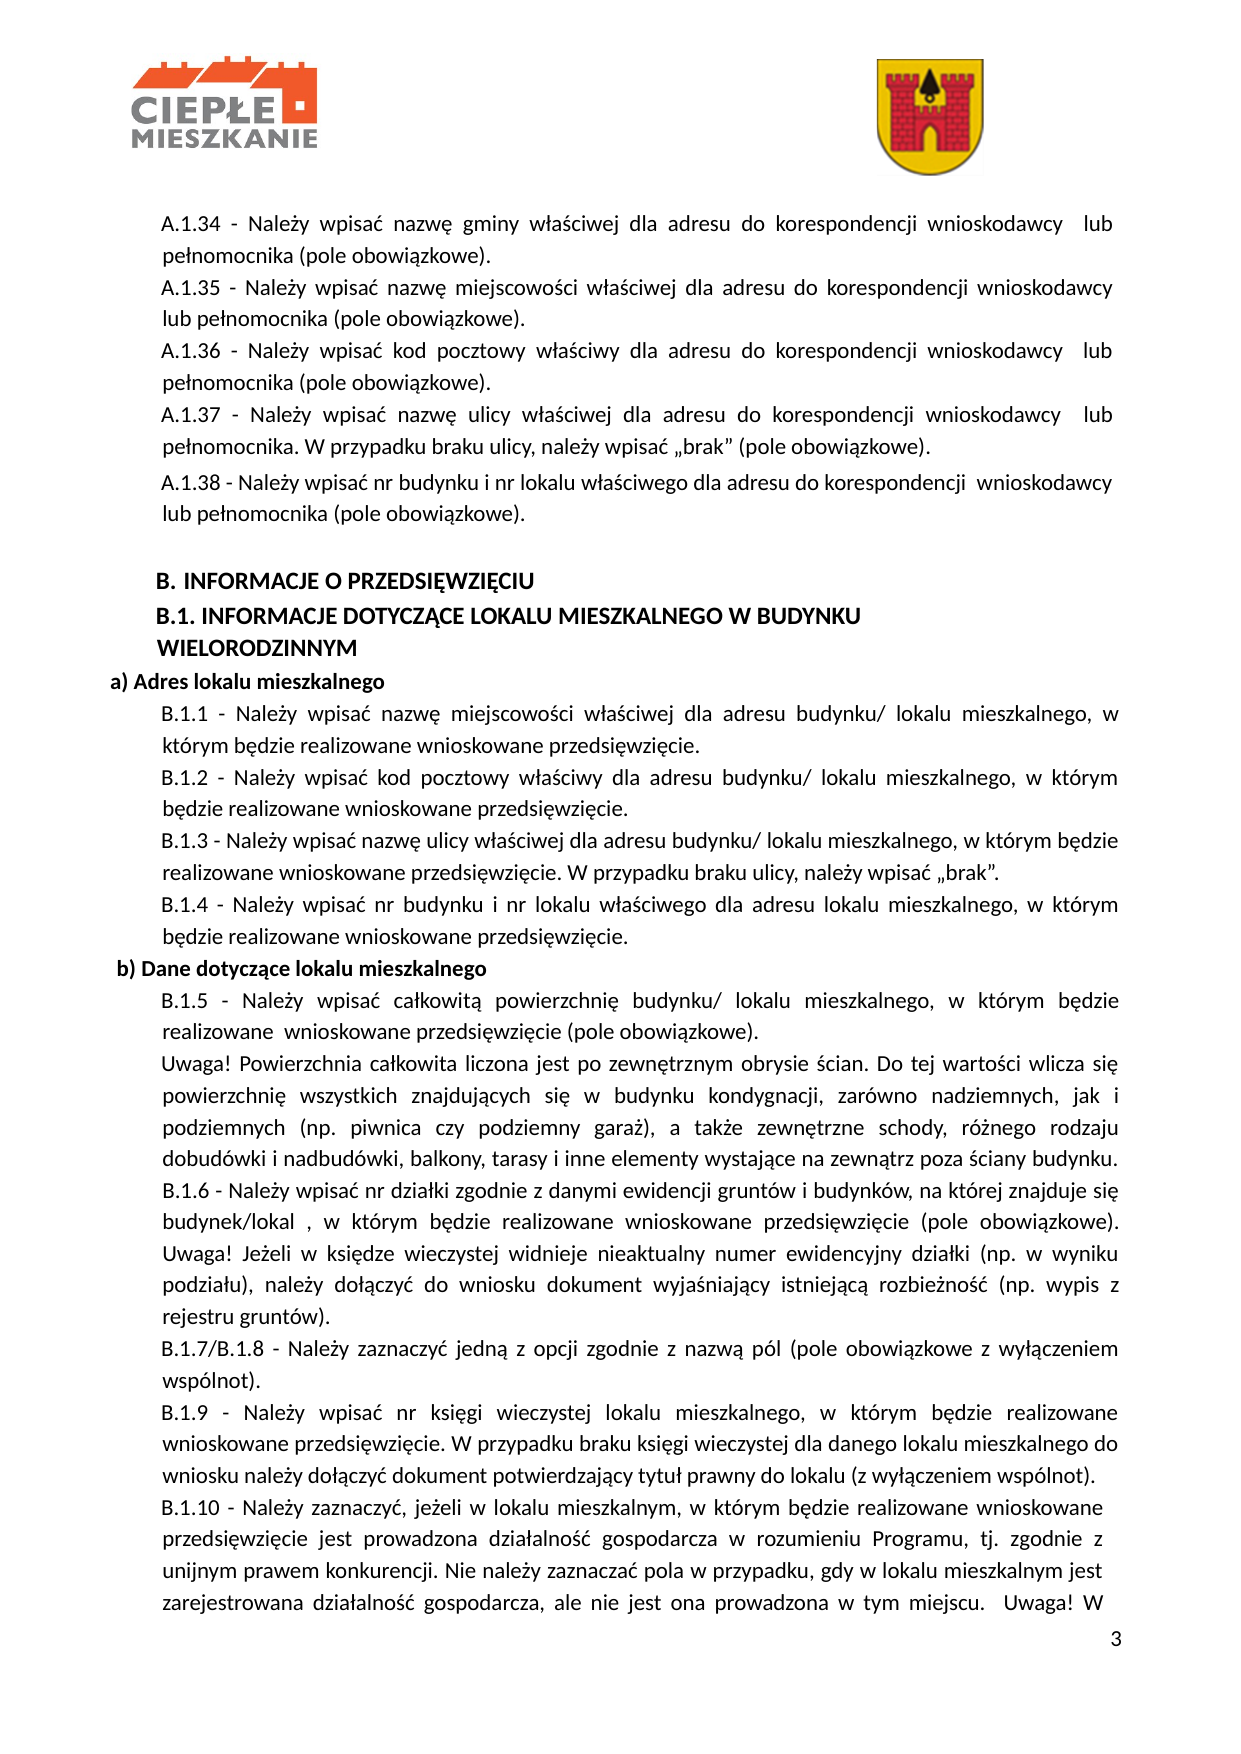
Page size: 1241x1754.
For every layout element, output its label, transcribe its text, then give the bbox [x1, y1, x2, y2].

text B.1.5 - Należy wpisać całkowitą powierzchnię budynku/ lokalu mieszkalnego, w którym będzie realizowane wnioskowane przedsięwzięcie (pole obowiązkowe). [161, 986, 1120, 1046]
picture [876, 59, 985, 177]
text A.1.35 - Należy wpisać nazwę miejscowości właściwej dla adresu do korespondencji wnioskodawcy lub pełnomocnika (pole obowiązkowe). [161, 273, 1114, 333]
text A.1.36 - Należy wpisać kod pocztowy właściwy dla adresu do korespondencji wnioskodawcy lub pełnomocnika (pole obowiązkowe). [161, 337, 1114, 396]
subtitle B. INFORMACJE O PRZEDSIĘWZIĘCIU [156, 566, 1066, 596]
list Dane dotyczące lokalu mieszkalnego [116, 954, 1122, 982]
subtitle B.1. INFORMACJE DOTYCZĄCE LOKALU MIESZKALNEGO W BUDYNKU WIELORODZINNYM [156, 600, 1066, 663]
text B.1.4 - Należy wpisać nr budynku i nr lokalu właściwego dla adresu lokalu mieszkalnego, w którym będzie realizowane wnioskowane przedsięwzięcie. [161, 890, 1121, 950]
text B.1.1 - Należy wpisać nazwę miejscowości właściwej dla adresu budynku/ lokalu mieszkalnego, w którym będzie realizowane wnioskowane przedsięwzięcie. [161, 699, 1121, 759]
picture [110, 53, 338, 150]
text A.1.37 - Należy wpisać nazwę ulicy właściwej dla adresu do korespondencji wnioskodawcy lub pełnomocnika. W przypadku braku ulicy, należy wpisać „brak” (pole obowiązkowe). [161, 400, 1114, 460]
text A.1.34 - Należy wpisać nazwę gminy właściwej dla adresu do korespondencji wnioskodawcy lub pełnomocnika (pole obowiązkowe). [161, 209, 1114, 269]
text A.1.38 - Należy wpisać nr budynku i nr lokalu właściwego dla adresu do korespondencji wnioskodawcy lub pełnomocnika (pole obowiązkowe). [161, 468, 1114, 527]
text B.1.3 - Należy wpisać nazwę ulicy właściwej dla adresu budynku/ lokalu mieszkalnego, w którym będzie realizowane wnioskowane przedsięwzięcie. W przypadku braku ulicy, należy wpisać „brak”. [161, 827, 1121, 886]
text Uwaga! Powierzchnia całkowita liczona jest po zewnętrznym obrysie ścian. Do tej wartości wlicza się powierzchnię wszystkich znajdujących się w budynku kondygnacji, zarówno nadziemnych, jak i podziemnych (np. piwnica czy podziemny garaż), a także zewnętrzne schody, różnego rodzaju dobudówki i nadbudówki, balkony, tarasy i inne elementy wystające na zewnątrz poza ściany budynku. B.1.6 - Należy wpisać nr działki zgodnie z danymi ewidencji gruntów i budynków, na której znajduje się budynek/lokal , w którym będzie realizowane wnioskowane przedsięwzięcie (pole obowiązkowe). Uwaga! Jeżeli w księdze wieczystej widnieje nieaktualny numer ewidencyjny działki (np. w wyniku podziału), należy dołączyć do wniosku dokument wyjaśniający istniejącą rozbieżność (np. wypis z rejestru gruntów). [161, 1049, 1120, 1330]
text B.1.9 - Należy wpisać nr księgi wieczystej lokalu mieszkalnego, w którym będzie realizowane wnioskowane przedsięwzięcie. W przypadku braku księgi wieczystej dla danego lokalu mieszkalnego do wniosku należy dołączyć dokument potwierdzający tytuł prawny do lokalu (z wyłączeniem wspólnot). [161, 1398, 1120, 1489]
text B.1.7/B.1.8 - Należy zaznaczyć jedną z opcji zgodnie z nazwą pól (pole obowiązkowe z wyłączeniem wspólnot). [161, 1334, 1120, 1394]
text B.1.2 - Należy wpisać kod pocztowy właściwy dla adresu budynku/ lokalu mieszkalnego, w którym będzie realizowane wnioskowane przedsięwzięcie. [161, 763, 1121, 822]
subtitle a) Adres lokalu mieszkalnego [110, 667, 1066, 695]
